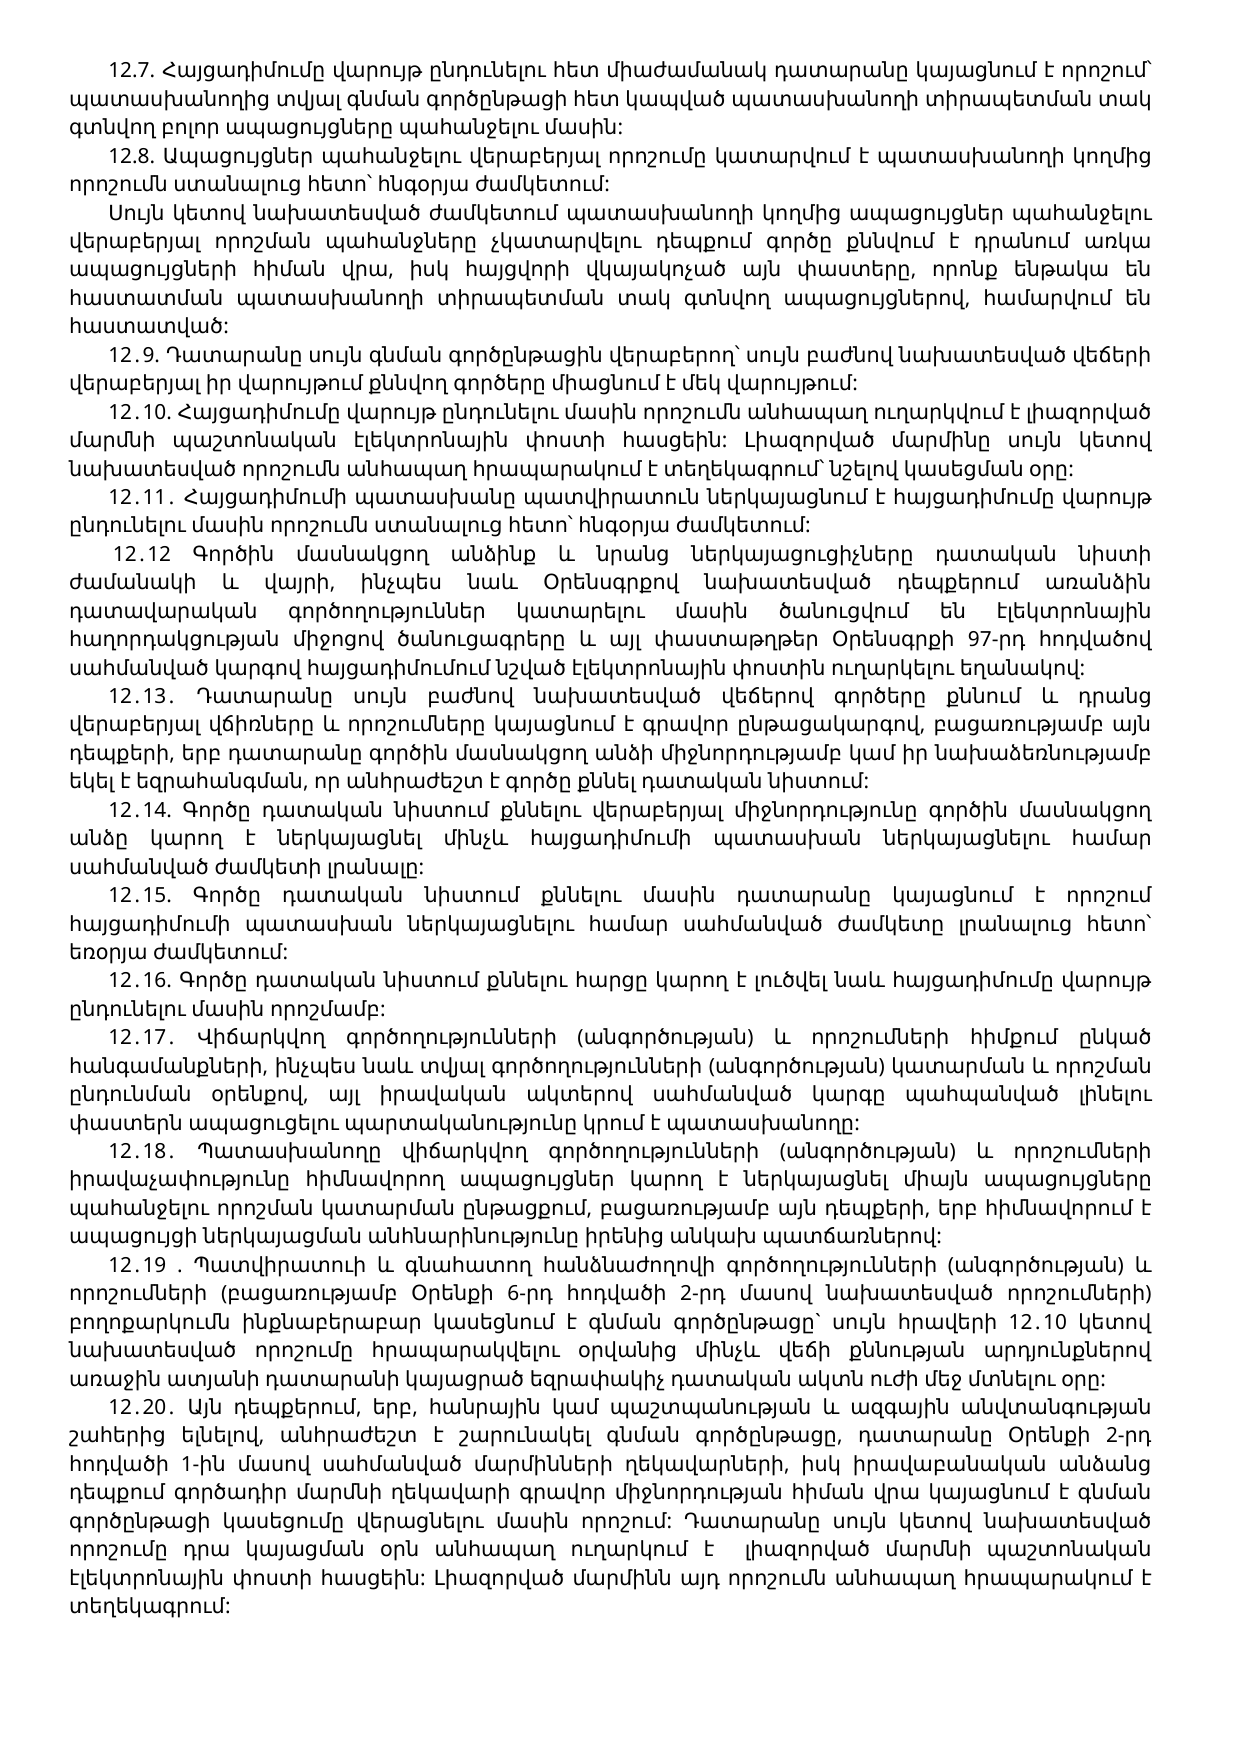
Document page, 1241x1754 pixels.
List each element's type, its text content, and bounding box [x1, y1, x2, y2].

text 12․13․ Դատարանը սույն բաժնով նախատեսված վեճերով գործերը քննում և դրանց վերաբերյալ վճիռները և որոշումները կայացնում է գրավոր ընթացակարգով, բացառությամբ այն դեպքերի, երբ դատարանը գործին մասնակցող անձի միջնորդությամբ կամ իր նախաձեռնությամբ եկել է եզրահանգման, որ անհրաժեշտ է գործը քննել դատական նիստում: [69, 681, 1152, 795]
text 12․15. Գործը դատական նիստում քննելու մասին դատարանը կայացնում է որոշում հայցադիմումի պատասխան ներկայացնելու համար սահմանված ժամկետը լրանալուց հետո՝ եռօրյա ժամկետում: [69, 880, 1152, 966]
text 12․20․ Այն դեպքերում, երբ, հանրային կամ պաշտպանության և ազգային անվտանգության շահերից ելնելով, անհրաժեշտ է շարունակել գնման գործընթացը, դատարանը Օրենքի 2-րդ հոդվածի 1-ին մասով սահմանված մարմինների ղեկավարների, իսկ իրավաբանական անձանց դեպքում գործադիր մարմնի ղեկավարի գրավոր միջնորդության հիման վրա կայացնում է գնման գործընթացի կասեցումը վերացնելու մասին որոշում: Դատարանը սույն կետով նախատեսված որոշումը դրա կայացման օրն անհապաղ ուղարկում է լիազորված մարմնի պաշտոնական էլեկտրոնային փոստի հասցեին: Լիազորված մարմինն այդ որոշումն անհապաղ հրապարակում է տեղեկագրում: [69, 1392, 1152, 1619]
text 12․11․ Հայցադիմումի պատասխանը պատվիրատուն ներկայացնում է հայցադիմումը վարույթ ընդունելու մասին որոշումն ստանալուց հետո՝ հնգօրյա ժամկետում: [69, 482, 1152, 539]
text 12․19 . Պատվիրատուի և գնահատող հանձնաժողովի գործողությունների (անգործության) և որոշումների (բացառությամբ Օրենքի 6-րդ հոդվածի 2-րդ մասով նախատեսված որոշումների) բողոքարկումն ինքնաբերաբար կասեցնում է գնման գործընթացը` սույն հրավերի 12․10 կետով նախատեսված որոշումը հրապարակվելու օրվանից մինչև վեճի քննության արդյունքներով առաջին ատյանի դատարանի կայացրած եզրափակիչ դատական ակտն ուժի մեջ մտնելու օրը: [69, 1250, 1152, 1392]
text 12․14. Գործը դատական նիստում քննելու վերաբերյալ միջնորդությունը գործին մասնակցող անձը կարող է ներկայացնել մինչև հայցադիմումի պատասխան ներկայացնելու համար սահմանված ժամկետի լրանալը: [69, 795, 1152, 880]
text 12․9. Դատարանը սույն գնման գործընթացին վերաբերող՝ սույն բաժնով նախատեսված վեճերի վերաբերյալ իր վարույթում քննվող գործերը միացնում է մեկ վարույթում: [69, 340, 1152, 397]
text 12․16. Գործը դատական նիստում քննելու հարցը կարող է լուծվել նաև հայցադիմումը վարույթ ընդունելու մասին որոշմամբ: [69, 966, 1152, 1022]
text 12․18․ Պատասխանողը վիճարկվող գործողությունների (անգործության) և որոշումների իրավաչափությունը հիմնավորող ապացույցներ կարող է ներկայացնել միայն ապացույցները պահանջելու որոշման կատարման ընթացքում, բացառությամբ այն դեպքերի, երբ հիմնավորում է ապացույցի ներկայացման անհնարինությունը իրենից անկախ պատճառներով: [69, 1136, 1152, 1250]
text 12.8. Ապացույցներ պահանջելու վերաբերյալ որոշումը կատարվում է պատասխանողի կողմից որոշումն ստանալուց հետո՝ հնգօրյա ժամկետում: [69, 141, 1152, 198]
text 12.7. Հայցադիմումը վարույթ ընդունելու հետ միաժամանակ դատարանը կայացնում է որոշում՝ պատասխանողից տվյալ գնման գործընթացի հետ կապված պատասխանողի տիրապետման տակ գտնվող բոլոր ապացույցները պահանջելու մասին: [69, 56, 1152, 141]
text 12․17․ Վիճարկվող գործողությունների (անգործության) և որոշումների հիմքում ընկած հանգամանքների, ինչպես նաև տվյալ գործողությունների (անգործության) կատարման և որոշման ընդունման օրենքով, այլ իրավական ակտերով սահմանված կարգը պահպանված լինելու փաստերն ապացուցելու պարտականությունը կրում է պատասխանողը: [69, 1022, 1152, 1136]
text 12․10. Հայցադիմումը վարույթ ընդունելու մասին որոշումն անհապաղ ուղարկվում է լիազորված մարմնի պաշտոնական էլեկտրոնային փոստի հասցեին: Լիազորված մարմինը սույն կետով նախատեսված որոշումն անհապաղ հրապարակում է տեղեկագրում՝ նշելով կասեցման օրը: [69, 397, 1152, 482]
text 12․12 Գործին մասնակցող անձինք և նրանց ներկայացուցիչները դատական նիստի ժամանակի և վայրի, ինչպես նաև Օրենսգրքով նախատեսված դեպքերում առանձին դատավարական գործողություններ կատարելու մասին ծանուցվում են էլեկտրոնային հաղորդակցության միջոցով ծանուցագրերը և այլ փաստաթղթեր Օրենսգրքի 97-րդ հոդվածով սահմանված կարգով հայցադիմումում նշված էլեկտրոնային փոստին ուղարկելու եղանակով: [69, 539, 1152, 681]
text Սույն կետով նախատեսված ժամկետում պատասխանողի կողմից ապացույցներ պահանջելու վերաբերյալ որոշման պահանջները չկատարվելու դեպքում գործը քննվում է դրանում առկա ապացույցների հիման վրա, իսկ հայցվորի վկայակոչած այն փաստերը, որոնք ենթակա են հաստատման պատասխանողի տիրապետման տակ գտնվող ապացույցներով, համարվում են հաստատված: [69, 198, 1152, 340]
